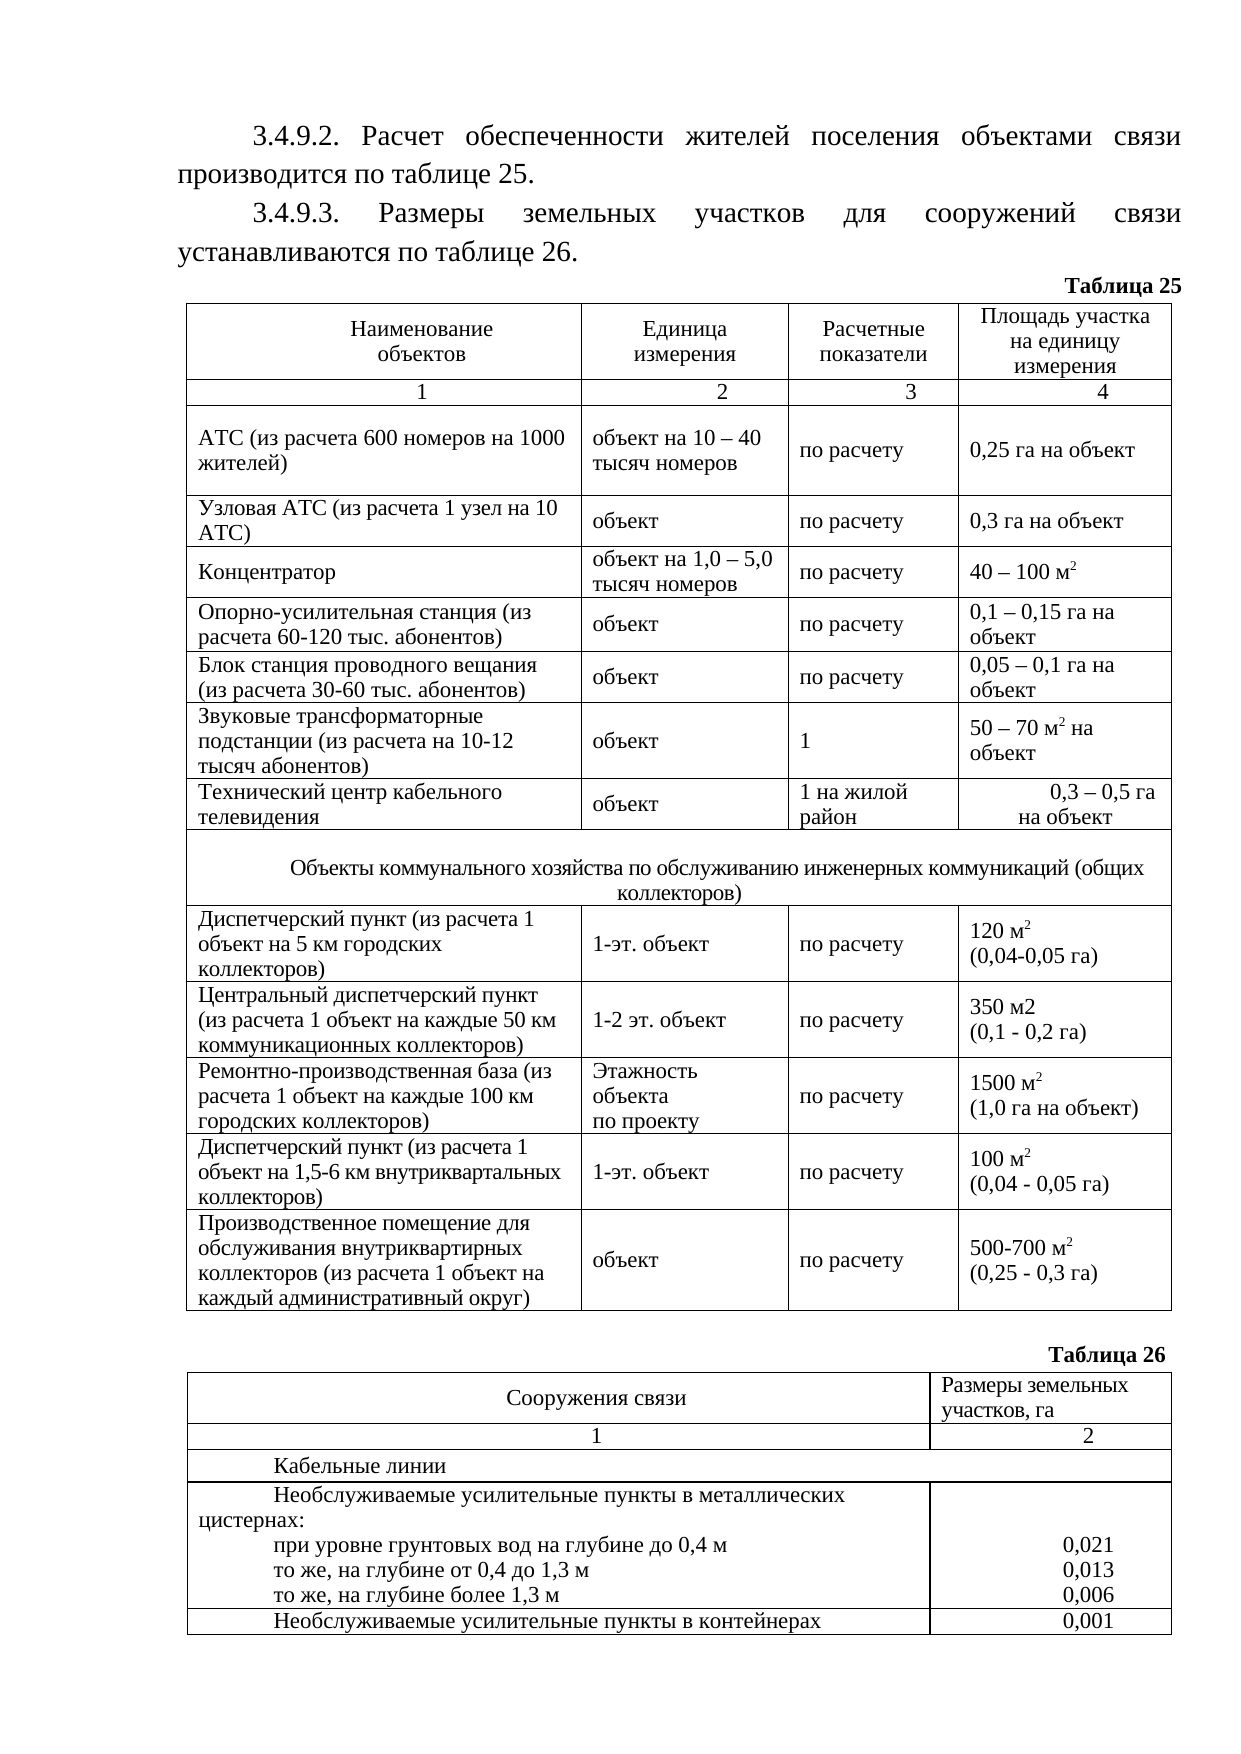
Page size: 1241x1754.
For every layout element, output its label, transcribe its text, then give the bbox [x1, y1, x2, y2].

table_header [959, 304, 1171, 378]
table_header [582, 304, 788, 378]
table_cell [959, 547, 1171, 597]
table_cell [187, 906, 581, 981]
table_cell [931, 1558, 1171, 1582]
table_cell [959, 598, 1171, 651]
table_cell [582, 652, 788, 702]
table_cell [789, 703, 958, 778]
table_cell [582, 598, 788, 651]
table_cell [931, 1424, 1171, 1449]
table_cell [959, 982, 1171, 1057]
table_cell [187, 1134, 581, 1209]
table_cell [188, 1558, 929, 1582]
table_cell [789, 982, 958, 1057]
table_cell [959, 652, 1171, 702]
text Таблица 26 [177, 1342, 1182, 1368]
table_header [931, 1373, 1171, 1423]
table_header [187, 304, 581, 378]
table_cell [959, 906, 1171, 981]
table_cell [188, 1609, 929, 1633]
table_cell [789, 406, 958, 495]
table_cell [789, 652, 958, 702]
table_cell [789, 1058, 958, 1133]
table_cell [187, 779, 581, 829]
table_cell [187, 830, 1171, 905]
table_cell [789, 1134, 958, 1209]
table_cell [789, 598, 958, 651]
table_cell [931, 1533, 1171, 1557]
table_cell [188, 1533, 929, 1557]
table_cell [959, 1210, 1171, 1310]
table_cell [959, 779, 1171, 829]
text 3.4.9.2. Расчет обеспеченности жителей поселения объектами связи производится по таблице 25. [177, 118, 1182, 190]
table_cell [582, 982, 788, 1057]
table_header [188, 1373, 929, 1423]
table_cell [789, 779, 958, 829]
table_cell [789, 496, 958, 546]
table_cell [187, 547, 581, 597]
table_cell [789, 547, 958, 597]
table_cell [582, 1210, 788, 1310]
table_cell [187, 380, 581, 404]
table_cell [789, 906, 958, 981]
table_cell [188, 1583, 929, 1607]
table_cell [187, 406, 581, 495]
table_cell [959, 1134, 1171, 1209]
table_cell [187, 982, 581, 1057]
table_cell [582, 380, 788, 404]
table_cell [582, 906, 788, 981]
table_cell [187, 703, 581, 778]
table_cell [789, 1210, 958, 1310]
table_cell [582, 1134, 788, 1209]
text 3.4.9.3. Размеры земельных участков для сооружений связи устанавливаются по таблице 26. [177, 195, 1182, 267]
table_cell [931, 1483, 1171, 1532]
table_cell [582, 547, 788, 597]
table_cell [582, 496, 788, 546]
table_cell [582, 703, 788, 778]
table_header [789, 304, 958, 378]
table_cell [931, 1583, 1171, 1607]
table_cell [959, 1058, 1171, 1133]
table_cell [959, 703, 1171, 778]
text Таблица 25 [177, 272, 1182, 299]
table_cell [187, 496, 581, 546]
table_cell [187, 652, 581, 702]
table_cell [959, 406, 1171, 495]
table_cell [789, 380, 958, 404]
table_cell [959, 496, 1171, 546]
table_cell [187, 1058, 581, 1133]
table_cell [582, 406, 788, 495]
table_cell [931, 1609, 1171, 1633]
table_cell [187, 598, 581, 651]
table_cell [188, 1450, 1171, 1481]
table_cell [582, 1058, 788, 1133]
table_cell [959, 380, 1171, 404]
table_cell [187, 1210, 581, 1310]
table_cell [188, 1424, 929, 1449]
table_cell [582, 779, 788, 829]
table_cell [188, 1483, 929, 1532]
